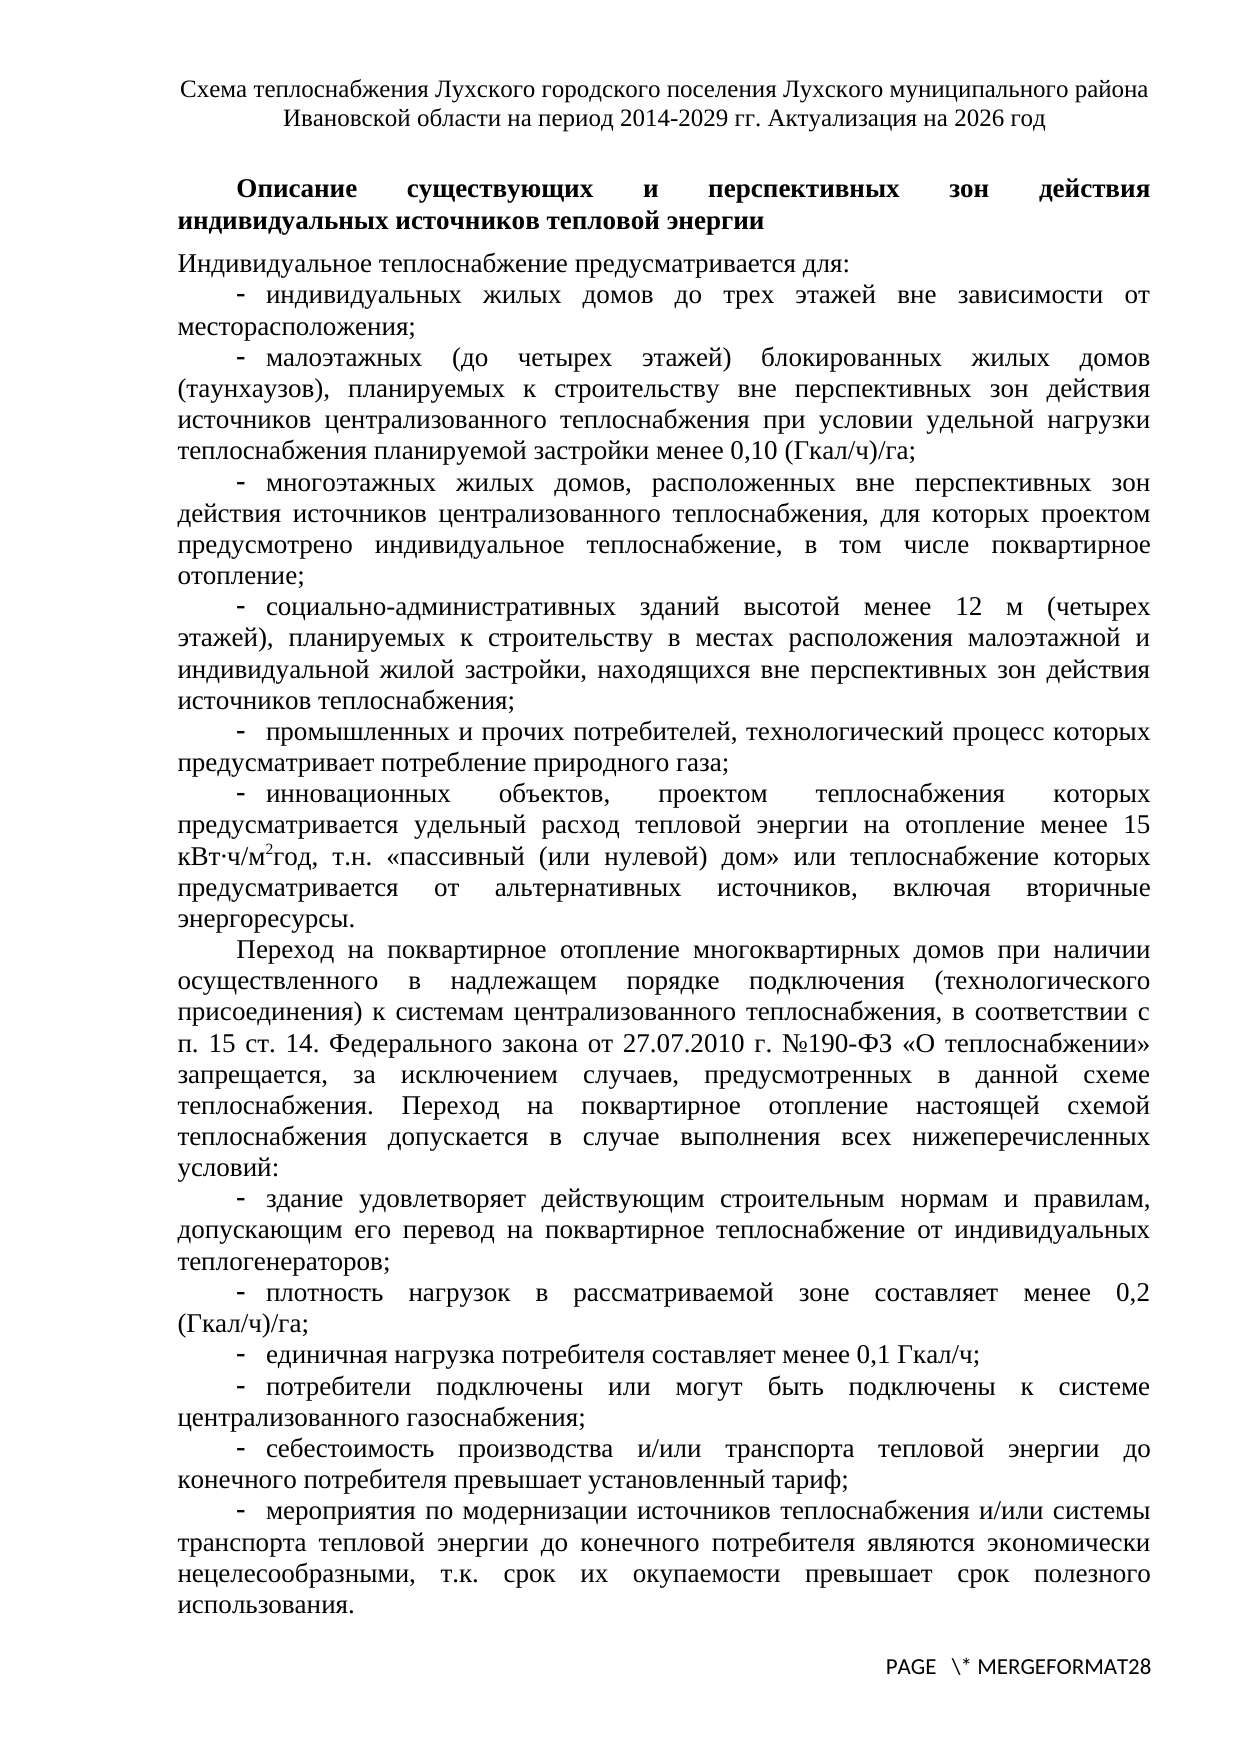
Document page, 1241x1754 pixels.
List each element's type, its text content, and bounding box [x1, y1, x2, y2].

text Переход на поквартирное отопление многоквартирных домов при наличии осуществленного в надлежащем порядке подключения (технологического присоединения) к системам централизованного теплоснабжения, в соответствии с п. 15 ст. 14. Федерального закона от 27.07.2010 г. №190-ФЗ «О теплоснабжении» запрещается, за исключением случаев, предусмотренных в данной схеме теплоснабжения. Переход на поквартирное отопление настоящей схемой теплоснабжения допускается в случае выполнения всех нижеперечисленных условий: [177, 933, 1152, 1182]
text Описание существующих и перспективных зон действия индивидуальных источников тепловой энергии [177, 173, 1152, 235]
list многоэтажных жилых домов, расположенных вне перспективных зон действия источников централизованного теплоснабжения, для которых проектом предусмотрено индивидуальное теплоснабжение, в том числе поквартирное отопление; [177, 466, 1152, 590]
list потребители подключены или могут быть подключены к системе централизованного газоснабжения; [177, 1369, 1152, 1432]
list единичная нагрузка потребителя составляет менее 0,1 Гкал/ч; [177, 1338, 1152, 1369]
list мероприятия по модернизации источников теплоснабжения и/или системы транспорта тепловой энергии до конечного потребителя являются экономически нецелесообразными, т.к. срок их окупаемости превышает срок полезного использования. [177, 1494, 1152, 1619]
text Индивидуальное теплоснабжение предусматривается для: [177, 247, 1152, 278]
list здание удовлетворяет действующим строительным нормам и правилам, допускающим его перевод на поквартирное теплоснабжение от индивидуальных теплогенераторов; [177, 1182, 1152, 1276]
list социально-административных зданий высотой менее 12 м (четырех этажей), планируемых к строительству в местах расположения малоэтажной и индивидуальной жилой застройки, находящихся вне перспективных зон действия источников теплоснабжения; [177, 590, 1152, 715]
list себестоимость производства и/или транспорта тепловой энергии до конечного потребителя превышает установленный тариф; [177, 1432, 1152, 1494]
list малоэтажных (до четырех этажей) блокированных жилых домов (таунхаузов), планируемых к строительству вне перспективных зон действия источников централизованного теплоснабжения при условии удельной нагрузки теплоснабжения планируемой застройки менее 0,10 (Гкал/ч)/га; [177, 341, 1152, 466]
list индивидуальных жилых домов до трех этажей вне зависимости от месторасположения; [177, 278, 1152, 341]
list промышленных и прочих потребителей, технологический процесс которых предусматривает потребление природного газа; [177, 715, 1152, 777]
list плотность нагрузок в рассматриваемой зоне составляет менее 0,2 (Гкал/ч)/га; [177, 1276, 1152, 1338]
list инновационных объектов, проектом теплоснабжения которых предусматривается удельный расход тепловой энергии на отопление менее 15 кВт∙ч/м2год, т.н. «пассивный (или нулевой) дом» или теплоснабжение которых предусматривается от альтернативных источников, включая вторичные энергоресурсы. [177, 777, 1152, 933]
